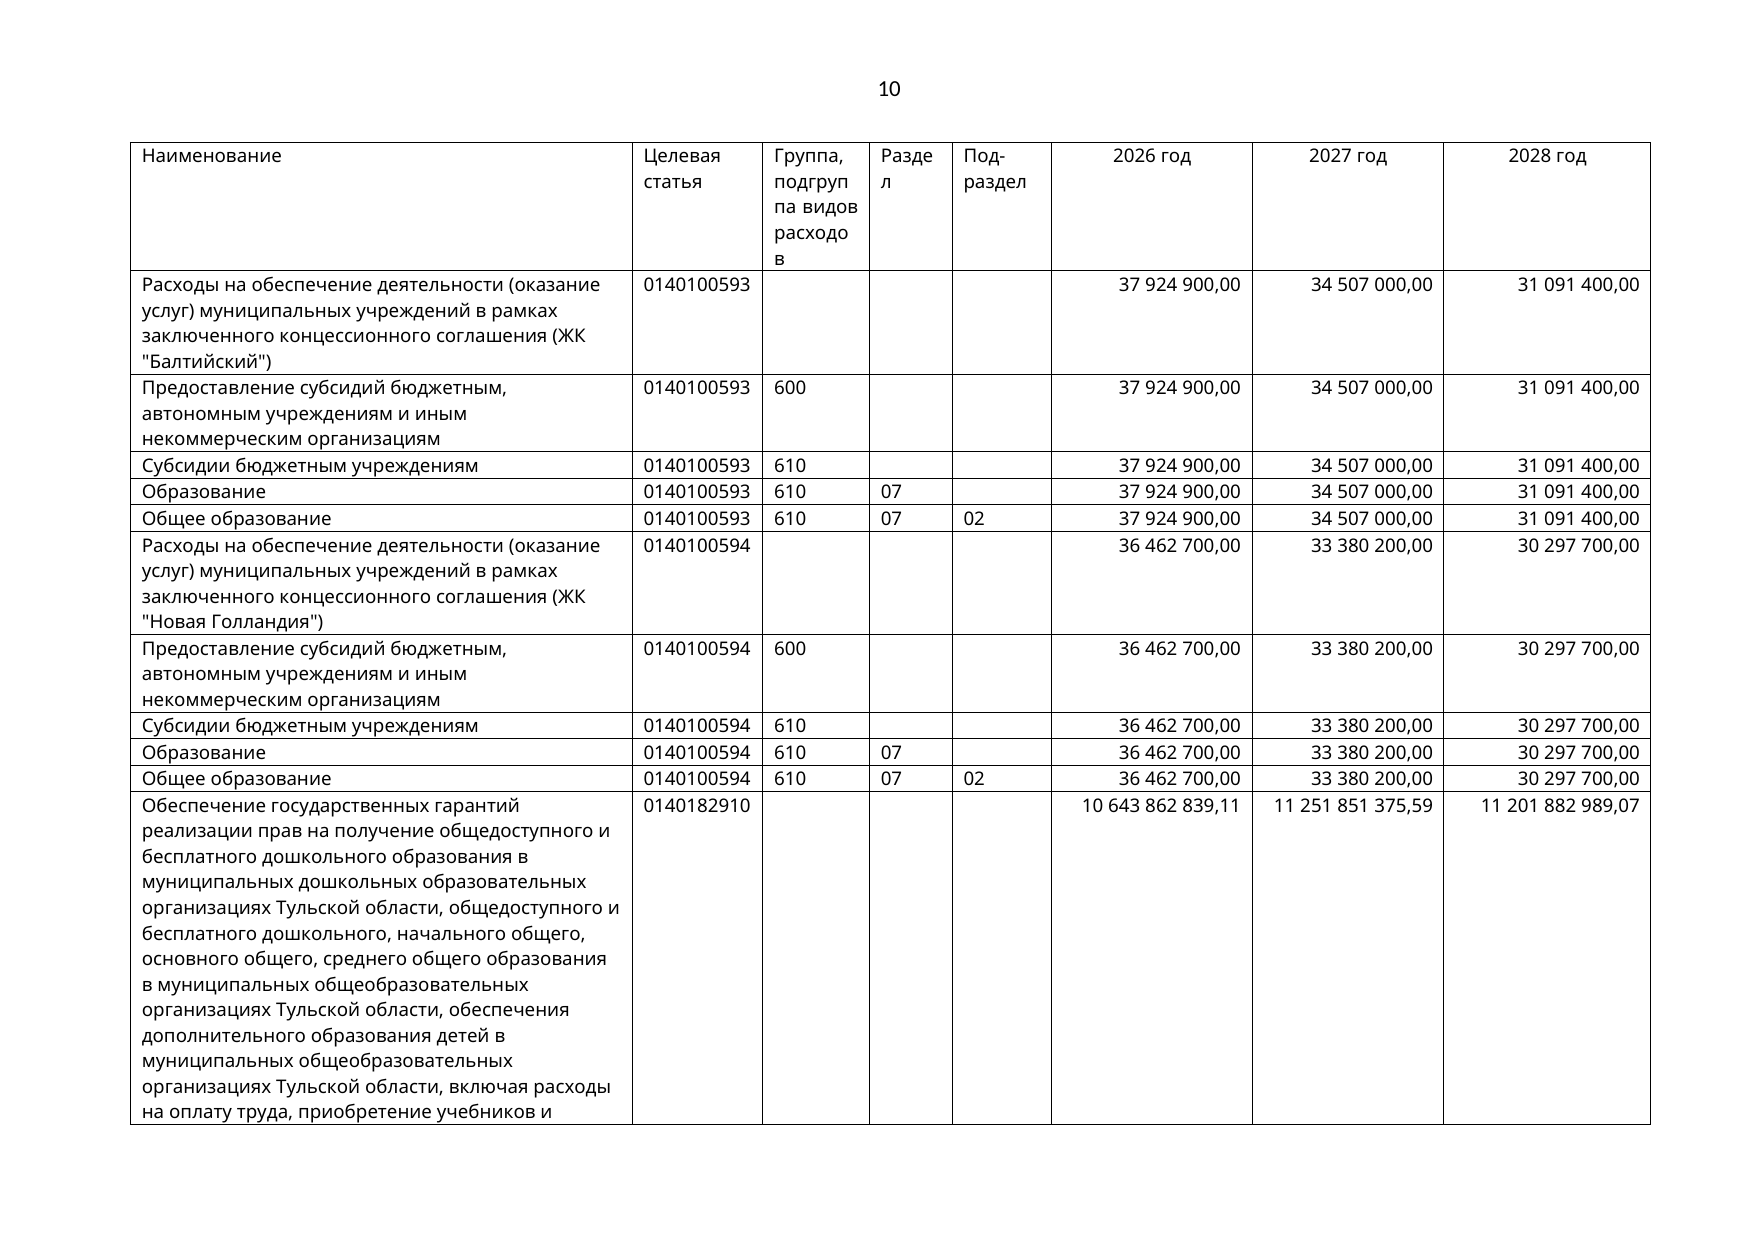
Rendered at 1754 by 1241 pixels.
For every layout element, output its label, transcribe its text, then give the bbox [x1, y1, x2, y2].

table_cell 33 380 200,00 [1253, 766, 1443, 791]
table_cell 31 091 400,00 [1444, 375, 1650, 451]
table_cell 34 507 000,00 [1253, 505, 1443, 531]
table_header Целевая статья [633, 143, 762, 270]
table_cell 11 201 882 989,07 [1444, 792, 1650, 1124]
table_cell Субсидии бюджетным учреждениям [131, 452, 632, 478]
table_cell 11 251 851 375,59 [1253, 792, 1443, 1124]
table_cell 31 091 400,00 [1444, 452, 1650, 478]
table_header 2027 год [1253, 143, 1443, 270]
table_cell [763, 271, 869, 373]
table_header Раздел [870, 143, 952, 270]
table_cell 36 462 700,00 [1052, 766, 1252, 791]
table_cell 0140100593 [633, 505, 762, 531]
table_cell 0140100594 [633, 739, 762, 765]
table_cell 30 297 700,00 [1444, 635, 1650, 712]
table_header Наименование [131, 143, 632, 270]
table_cell 0140182910 [633, 792, 762, 1124]
table_header 2026 год [1052, 143, 1252, 270]
table_cell 610 [763, 479, 869, 504]
table_cell 0140100593 [633, 479, 762, 504]
table_cell 610 [763, 505, 869, 531]
table_cell 37 924 900,00 [1052, 271, 1252, 373]
table_cell 0140100594 [633, 713, 762, 738]
table_cell 0140100594 [633, 532, 762, 634]
table_cell 10 643 862 839,11 [1052, 792, 1252, 1124]
table_cell Расходы на обеспечение деятельности (оказание услуг) муниципальных учреждений в рамках заключенного концессионного соглашения (ЖК "Балтийский") [131, 271, 632, 373]
table_cell [870, 635, 952, 712]
table_cell 02 [953, 766, 1051, 791]
table_cell [763, 792, 869, 1124]
table_cell 31 091 400,00 [1444, 271, 1650, 373]
table_cell [953, 479, 1051, 504]
table_cell Образование [131, 479, 632, 504]
table_cell 07 [870, 479, 952, 504]
table_cell [953, 452, 1051, 478]
table_cell 0140100594 [633, 635, 762, 712]
table_cell [953, 739, 1051, 765]
table_cell 37 924 900,00 [1052, 505, 1252, 531]
table_cell Предоставление субсидий бюджетным, автономным учреждениям и иным некоммерческим организациям [131, 635, 632, 712]
table_cell 610 [763, 739, 869, 765]
table_cell 07 [870, 766, 952, 791]
table_cell [870, 713, 952, 738]
table_cell 02 [953, 505, 1051, 531]
table_cell [870, 271, 952, 373]
table_cell 34 507 000,00 [1253, 271, 1443, 373]
table_cell 34 507 000,00 [1253, 452, 1443, 478]
table_header Под-раздел [953, 143, 1051, 270]
table_cell 30 297 700,00 [1444, 713, 1650, 738]
table_cell [870, 532, 952, 634]
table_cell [131, 792, 632, 1124]
table_cell [953, 792, 1051, 1124]
table_cell 36 462 700,00 [1052, 713, 1252, 738]
table_cell 600 [763, 635, 869, 712]
table_cell 0140100594 [633, 766, 762, 791]
table_cell [953, 532, 1051, 634]
table_cell 610 [763, 713, 869, 738]
table_cell [953, 375, 1051, 451]
table_cell [953, 271, 1051, 373]
table_cell 31 091 400,00 [1444, 479, 1650, 504]
table_cell 0140100593 [633, 452, 762, 478]
table_cell Субсидии бюджетным учреждениям [131, 713, 632, 738]
table_cell 36 462 700,00 [1052, 635, 1252, 712]
table_cell [953, 635, 1051, 712]
table_cell 0140100593 [633, 375, 762, 451]
table_cell 34 507 000,00 [1253, 479, 1443, 504]
table_cell 07 [870, 739, 952, 765]
table_cell 600 [763, 375, 869, 451]
table_cell 610 [763, 452, 869, 478]
table_cell 37 924 900,00 [1052, 375, 1252, 451]
table_cell 30 297 700,00 [1444, 739, 1650, 765]
table_cell 33 380 200,00 [1253, 713, 1443, 738]
table_cell 36 462 700,00 [1052, 739, 1252, 765]
table_cell Общее образование [131, 766, 632, 791]
table_cell 33 380 200,00 [1253, 739, 1443, 765]
table_cell 37 924 900,00 [1052, 452, 1252, 478]
table_cell Образование [131, 739, 632, 765]
table_cell 610 [763, 766, 869, 791]
table_header Группа, подгруппа видов расходов [763, 143, 869, 270]
table_cell [953, 713, 1051, 738]
table_cell 33 380 200,00 [1253, 635, 1443, 712]
table_cell 36 462 700,00 [1052, 532, 1252, 634]
table_cell [870, 452, 952, 478]
table_cell 31 091 400,00 [1444, 505, 1650, 531]
table_cell 37 924 900,00 [1052, 479, 1252, 504]
table_cell 33 380 200,00 [1253, 532, 1443, 634]
table_cell [763, 532, 869, 634]
table_cell 0140100593 [633, 271, 762, 373]
table_cell Общее образование [131, 505, 632, 531]
table_cell Предоставление субсидий бюджетным, автономным учреждениям и иным некоммерческим организациям [131, 375, 632, 451]
table_cell 30 297 700,00 [1444, 532, 1650, 634]
table_cell [870, 375, 952, 451]
table_cell [870, 792, 952, 1124]
table_cell Расходы на обеспечение деятельности (оказание услуг) муниципальных учреждений в рамках заключенного концессионного соглашения (ЖК "Новая Голландия") [131, 532, 632, 634]
table_cell 34 507 000,00 [1253, 375, 1443, 451]
table_cell 30 297 700,00 [1444, 766, 1650, 791]
table_cell 07 [870, 505, 952, 531]
table_header 2028 год [1444, 143, 1650, 270]
